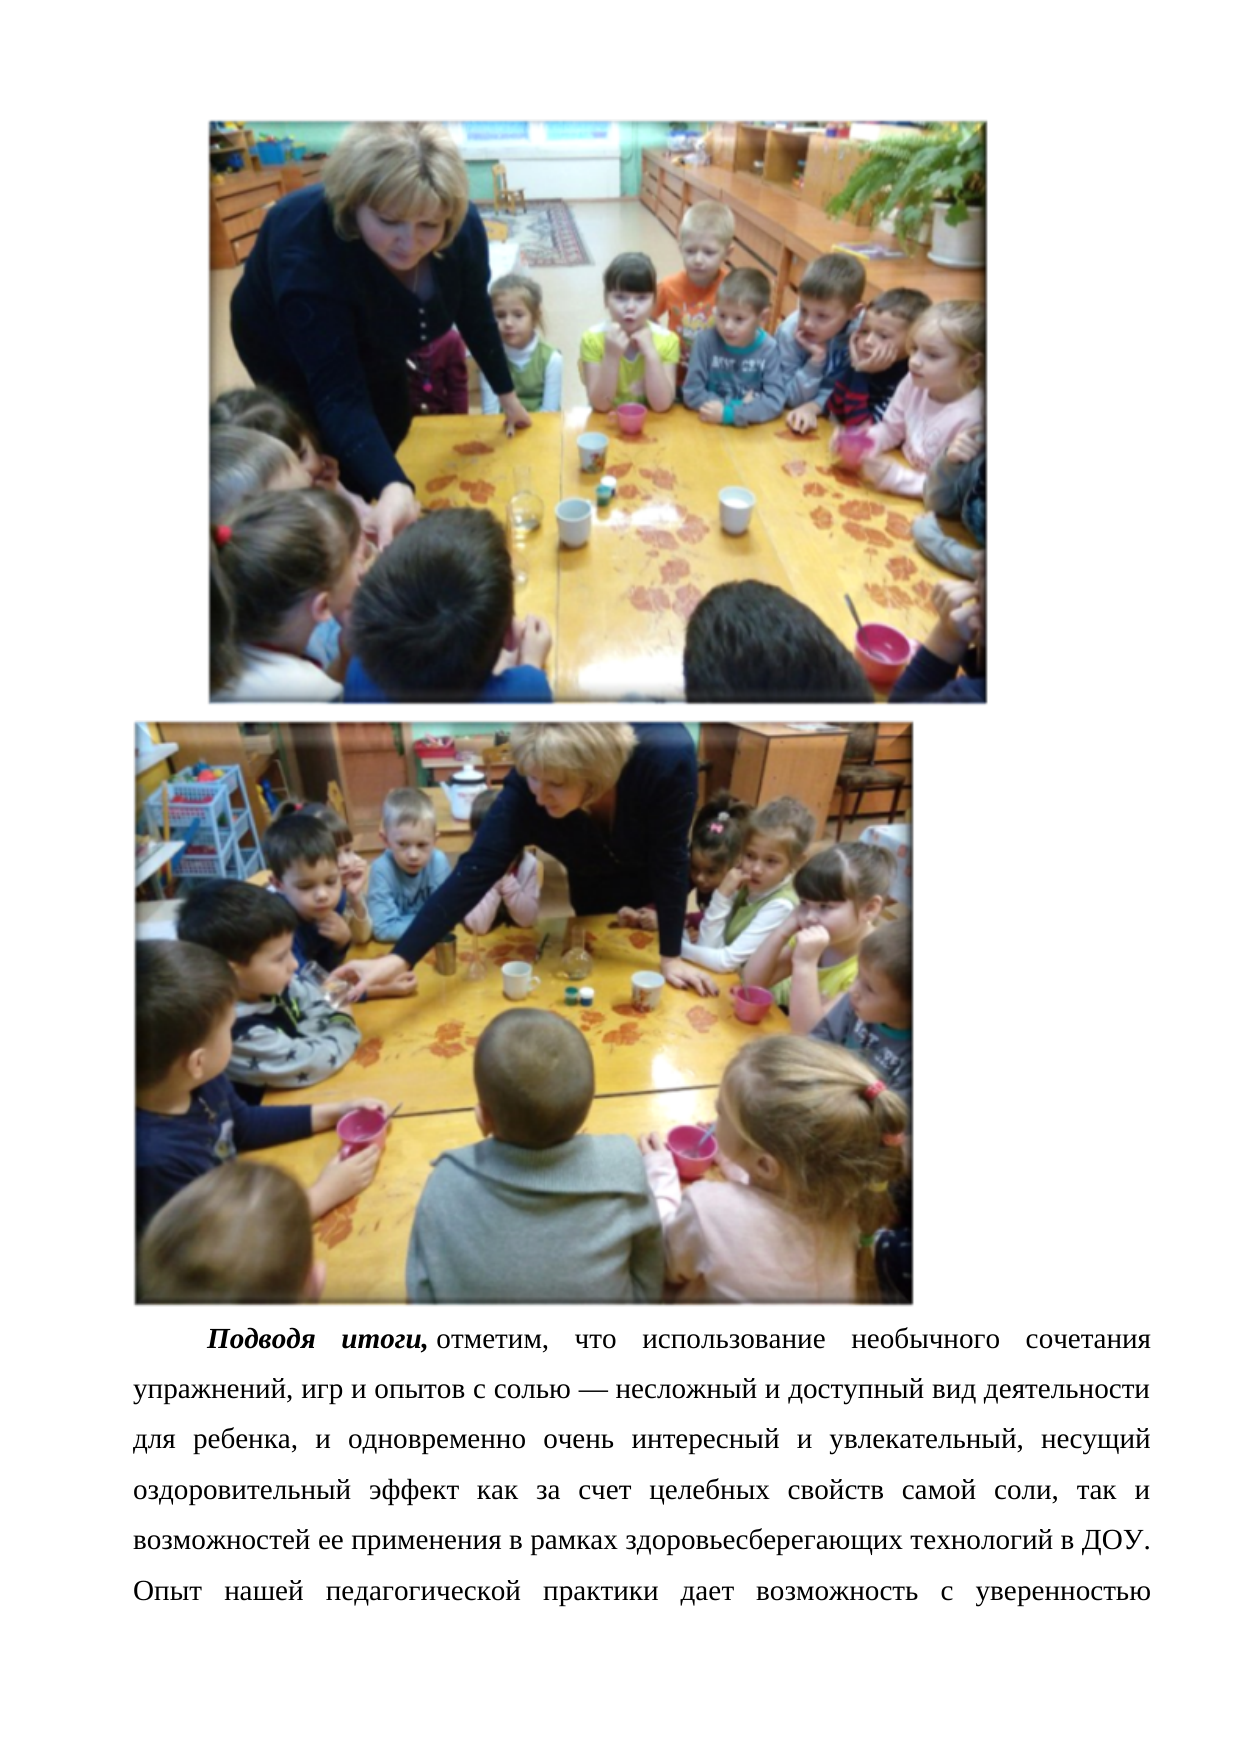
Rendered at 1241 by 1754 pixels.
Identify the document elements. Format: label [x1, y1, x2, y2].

picture [132, 719, 915, 1307]
text [133, 1321, 1152, 1606]
picture [206, 118, 988, 706]
